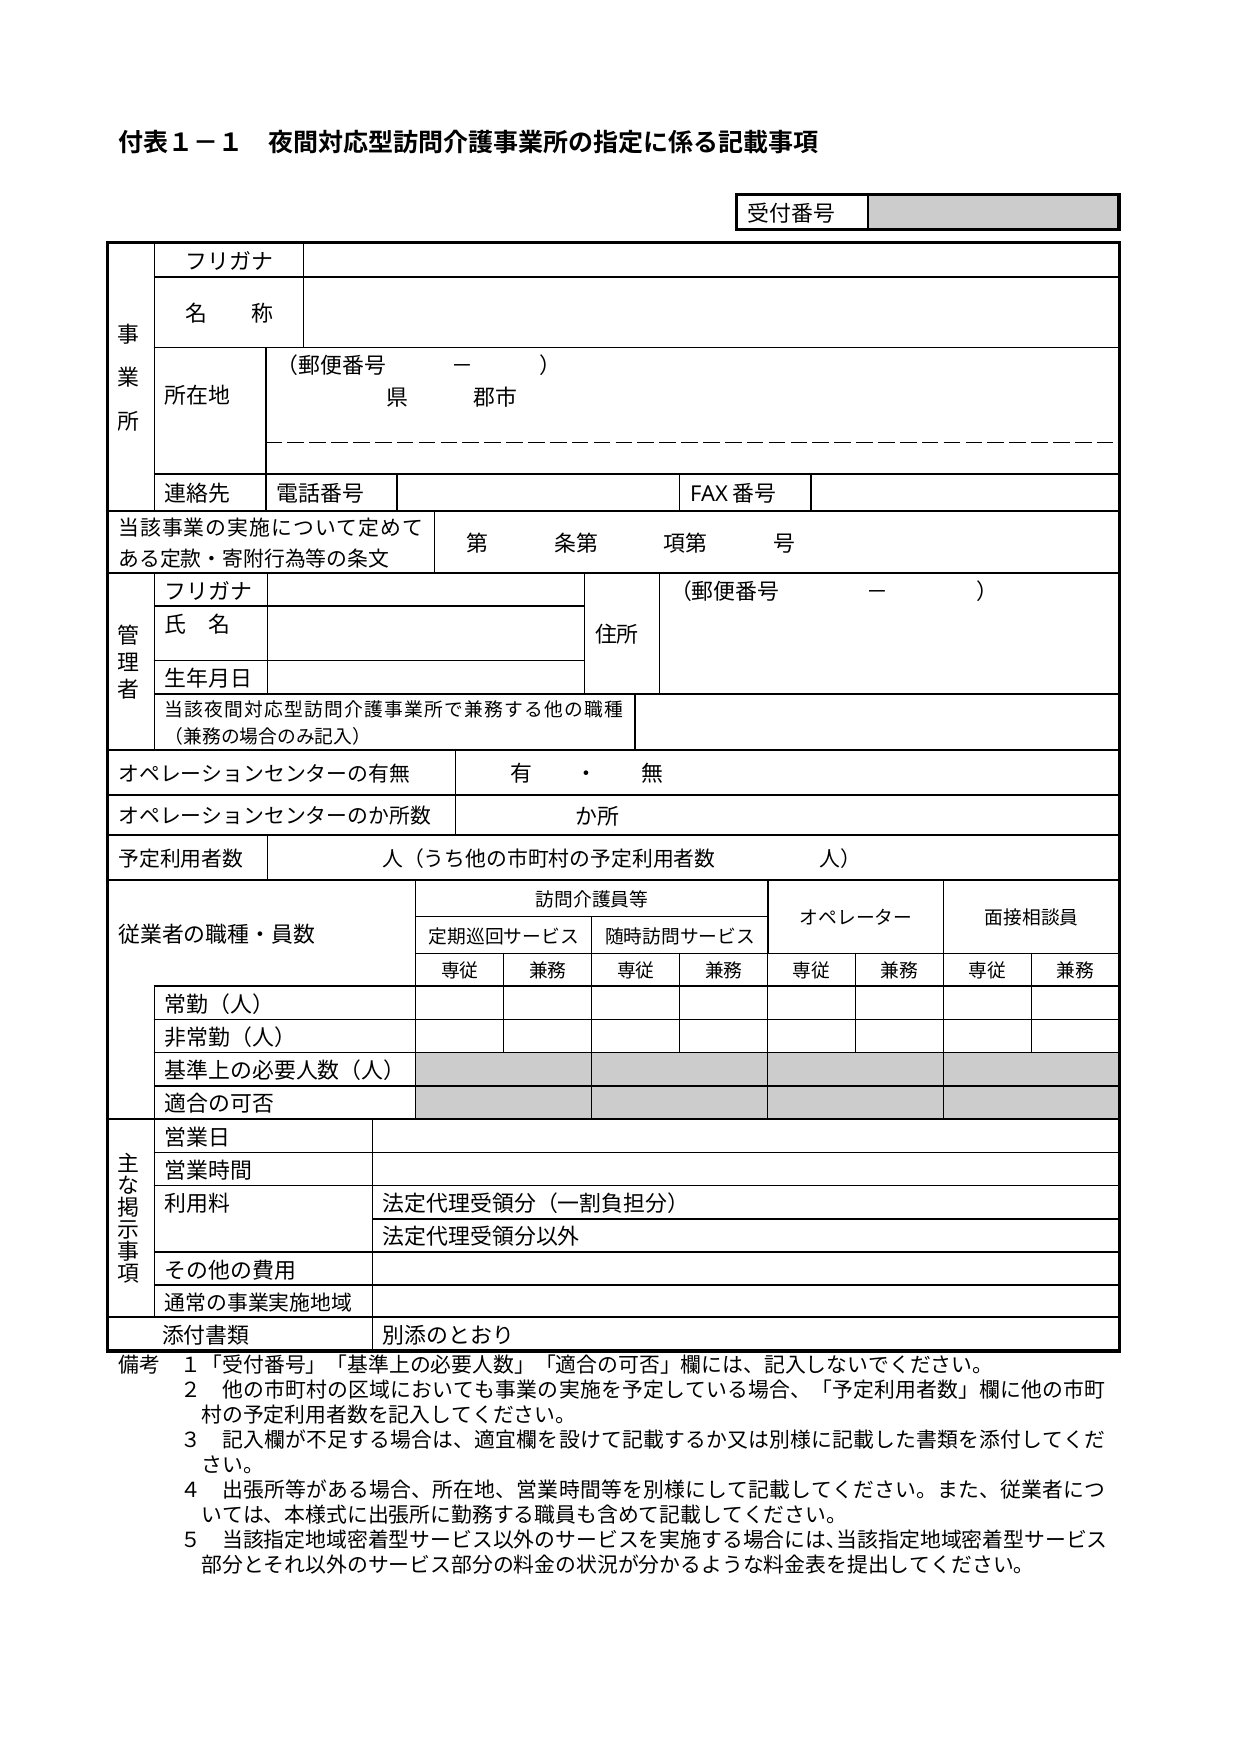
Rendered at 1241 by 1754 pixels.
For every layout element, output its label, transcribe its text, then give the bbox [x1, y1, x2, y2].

table_cell [416, 1020, 503, 1052]
table_cell その他の費用 [155, 1253, 372, 1284]
table_cell 人（うち他の市町村の予定利用者数 人） [268, 836, 1118, 879]
table_cell 専従 [592, 954, 679, 985]
table_cell 当該夜間対応型訪問介護事業所で兼務する他の職種（兼務の場合のみ記入） [155, 695, 634, 749]
table_cell [944, 1020, 1031, 1052]
table_cell 専従 [944, 954, 1031, 985]
table_cell 主な掲示事項 [109, 1120, 154, 1316]
table_cell 通常の事業実施地域 [155, 1286, 372, 1316]
table_cell [592, 1020, 679, 1052]
table_cell [944, 987, 1031, 1018]
table_cell 面接相談員 [944, 881, 1118, 952]
table_cell [268, 574, 584, 605]
table_cell [268, 607, 584, 660]
table_cell [856, 987, 943, 1018]
table_cell [504, 1020, 591, 1052]
table_header [304, 244, 1118, 276]
table_cell [768, 1053, 943, 1085]
table_cell オペレーションセンターのか所数 [109, 796, 455, 834]
table_cell 法定代理受領分（一割負担分） [373, 1186, 1118, 1218]
table_cell [680, 987, 767, 1018]
table_cell [373, 1253, 1118, 1284]
table_cell 別添のとおり [373, 1318, 1118, 1349]
table_cell 管 理 者 [109, 574, 154, 749]
table_cell 氏 名 [155, 607, 267, 660]
table_header 受付番号 [738, 196, 867, 228]
table_header フリガナ [155, 244, 303, 276]
table_cell 営業日 [155, 1120, 372, 1151]
table_cell [1032, 987, 1118, 1018]
table_cell 添付書類 [109, 1318, 372, 1349]
table_cell [267, 442, 1118, 473]
table_cell [856, 1020, 943, 1052]
table_cell 予定利用者数 [109, 836, 267, 879]
table_cell [373, 1153, 1118, 1184]
table_cell 適合の可否 [155, 1087, 415, 1118]
text 付表１－１ 夜間対応型訪問介護事業所の指定に係る記載事項 [118, 123, 1108, 159]
table_cell [504, 987, 591, 1018]
table_cell 所在地 [155, 348, 265, 473]
table_cell 訪問介護員等 [416, 881, 767, 916]
text ４ 出張所等がある場合、所在地、営業時間等を別様にして記載してください。また、従業者については、本様式に出張所に勤務する職員も含めて記載してください。 [180, 1477, 1108, 1527]
table_cell [416, 987, 503, 1018]
table_cell [768, 1020, 855, 1052]
table_cell 営業時間 [155, 1153, 372, 1184]
table_cell （郵便番号 － ） 県 郡市 [267, 348, 1118, 442]
table_cell オペレーター [769, 881, 943, 952]
table_cell 兼務 [1032, 954, 1118, 985]
table_cell [812, 475, 1118, 510]
table_cell 住所 [585, 574, 659, 693]
table_cell オペレーションセンターの有無 [109, 751, 455, 794]
table_cell [109, 985, 154, 1118]
table_cell [268, 661, 584, 693]
table_cell [1032, 1020, 1118, 1052]
table_cell か所 [456, 796, 1118, 834]
table_cell 非常勤（人） [155, 1020, 415, 1052]
table_cell 基準上の必要人数（人） [155, 1053, 415, 1085]
table_cell [768, 1087, 943, 1118]
table_cell 生年月日 [155, 661, 267, 693]
table_cell 常勤（人） [155, 987, 415, 1018]
table_cell FAX番号 [680, 475, 810, 510]
table_cell 専従 [768, 954, 855, 985]
table_cell 定期巡回サービス [416, 917, 591, 952]
table_cell 法定代理受領分以外 [373, 1220, 1118, 1251]
table_cell 有 ・ 無 [456, 751, 1118, 794]
table_cell [680, 1020, 767, 1052]
table_cell [592, 987, 679, 1018]
table_cell 専従 [416, 954, 503, 985]
table_cell 従業者の職種・員数 [109, 881, 415, 985]
table_cell [416, 1053, 591, 1085]
table_cell フリガナ [155, 574, 267, 605]
table_cell [592, 1053, 767, 1085]
table_cell [373, 1120, 1118, 1151]
table_cell [636, 695, 1118, 749]
table_cell 兼務 [856, 954, 943, 985]
text ２ 他の市町村の区域においても事業の実施を予定している場合、「予定利用者数」欄に他の市町村の予定利用者数を記入してください。 [180, 1377, 1108, 1427]
table_cell （郵便番号 － ） [660, 574, 1118, 693]
table_header [869, 196, 1117, 228]
table_cell 連絡先 [155, 475, 265, 510]
table_cell 当該事業の実施について定めてある定款・寄附行為等の条文 [109, 512, 434, 572]
table_header 事 業 所 [109, 244, 154, 510]
table_cell 兼務 [680, 954, 767, 985]
table_cell [373, 1286, 1118, 1316]
table_cell [416, 1087, 591, 1118]
text ５ 当該指定地域密着型サービス以外のサービスを実施する場合には､当該指定地域密着型サービス部分とそれ以外のサービス部分の料金の状況が分かるような料金表を提出してください｡ [180, 1527, 1108, 1577]
text 備考 １「受付番号」「基準上の必要人数」「適合の可否」欄には、記入しないでください。 [118, 1353, 1108, 1377]
table_cell [768, 987, 855, 1018]
table_cell [944, 1053, 1118, 1085]
table_cell 電話番号 [267, 475, 396, 510]
text ３ 記入欄が不足する場合は、適宜欄を設けて記載するか又は別様に記載した書類を添付してください。 [180, 1427, 1108, 1477]
table_cell 名 称 [155, 278, 303, 347]
table_cell 随時訪問サービス [592, 917, 767, 952]
table_cell 利用料 [155, 1186, 372, 1251]
table_cell [398, 475, 679, 510]
table_cell [592, 1087, 767, 1118]
table_cell [944, 1087, 1118, 1118]
table_cell [304, 278, 1118, 347]
table_cell 兼務 [504, 954, 591, 985]
table_cell 第 条第 項第 号 [435, 512, 1118, 572]
